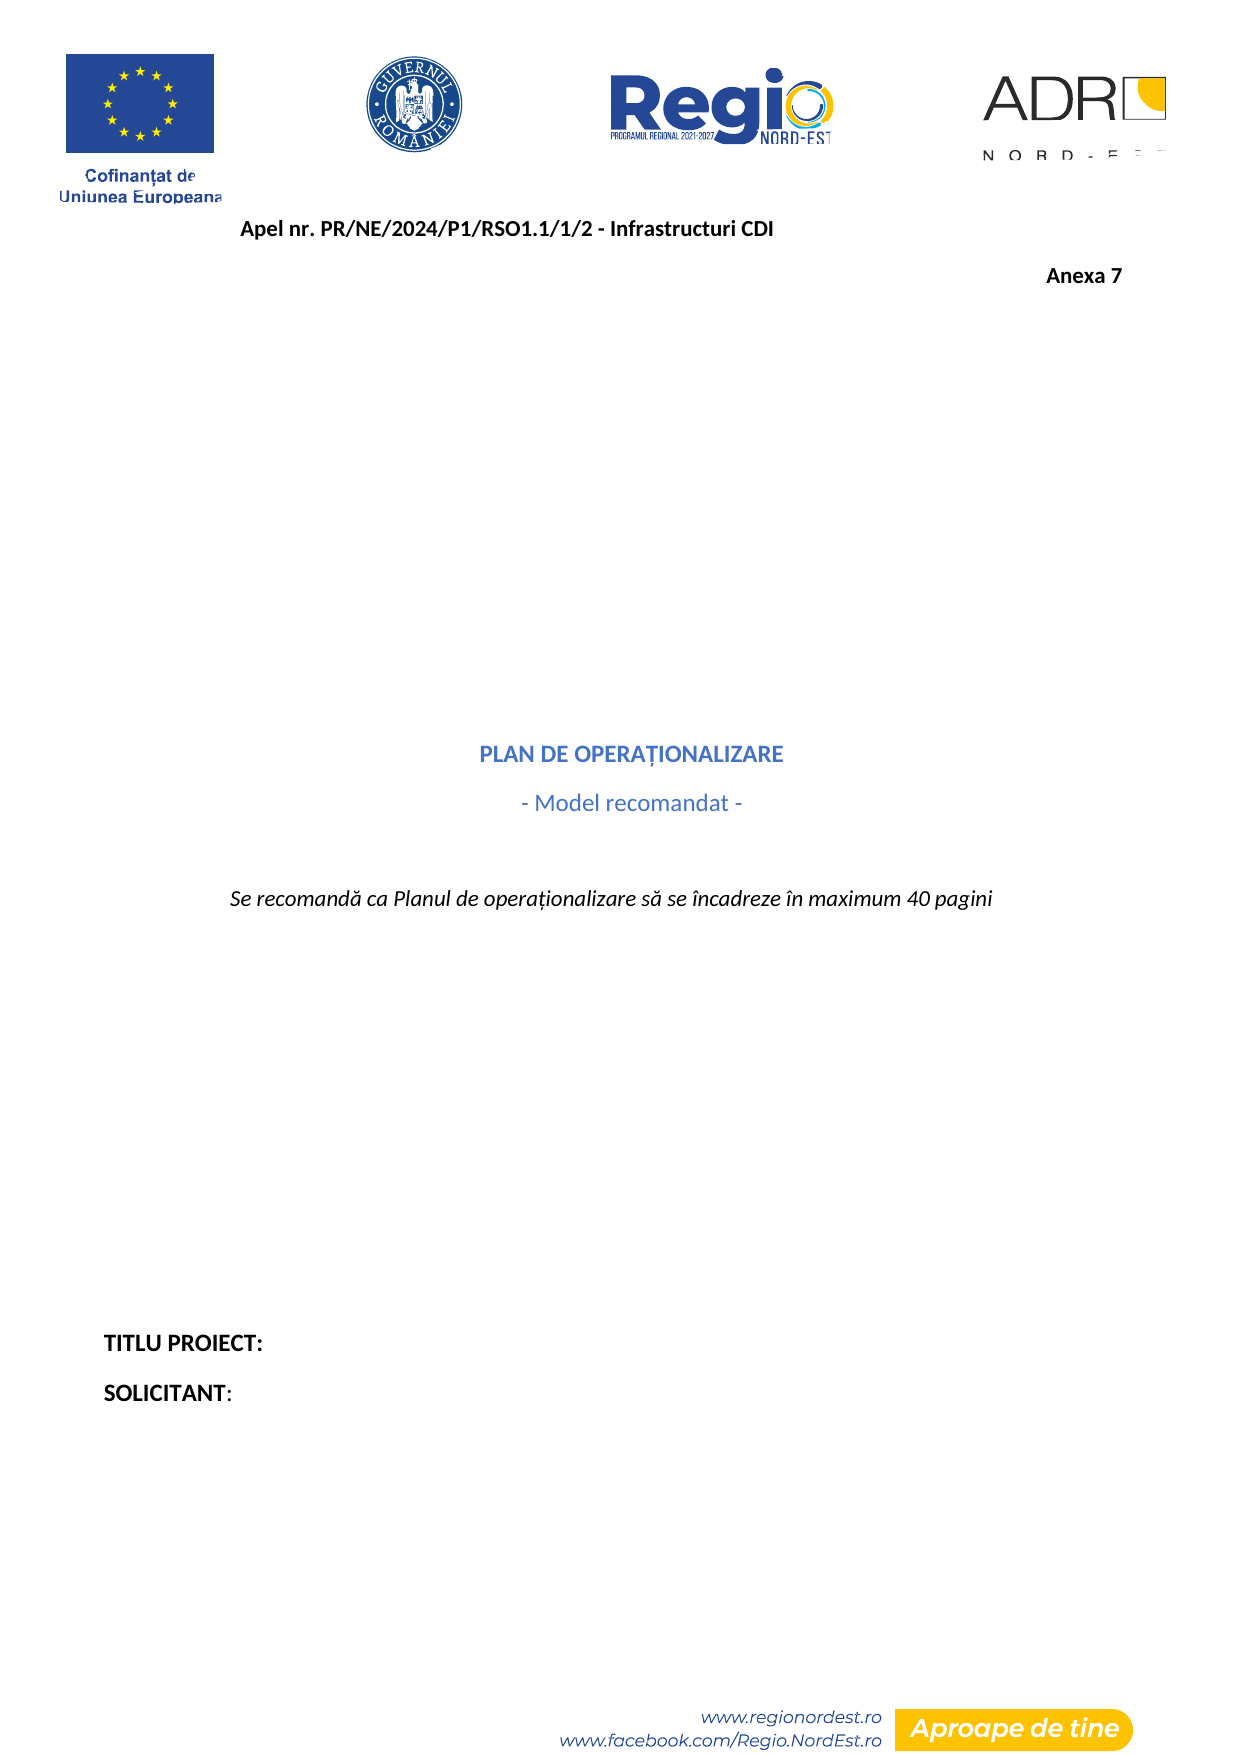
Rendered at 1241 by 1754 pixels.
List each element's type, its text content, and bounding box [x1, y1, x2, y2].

text - Model recomandat - [141, 788, 1122, 818]
text PLAN DE OPERAȚIONALIZARE [141, 738, 1122, 768]
text Apel nr. PR/NE/2024/P1/RSO1.1/1/2 - Infrastructuri CDI [103, 214, 1122, 242]
text Se recomandă ca Planul de operaționalizare să se încadreze în maximum 40 pagini [103, 884, 1122, 912]
text TITLU PROIECT: [103, 1328, 1122, 1358]
text SOLICITANT: [103, 1377, 1122, 1408]
text Anexa 7 [103, 261, 1122, 289]
